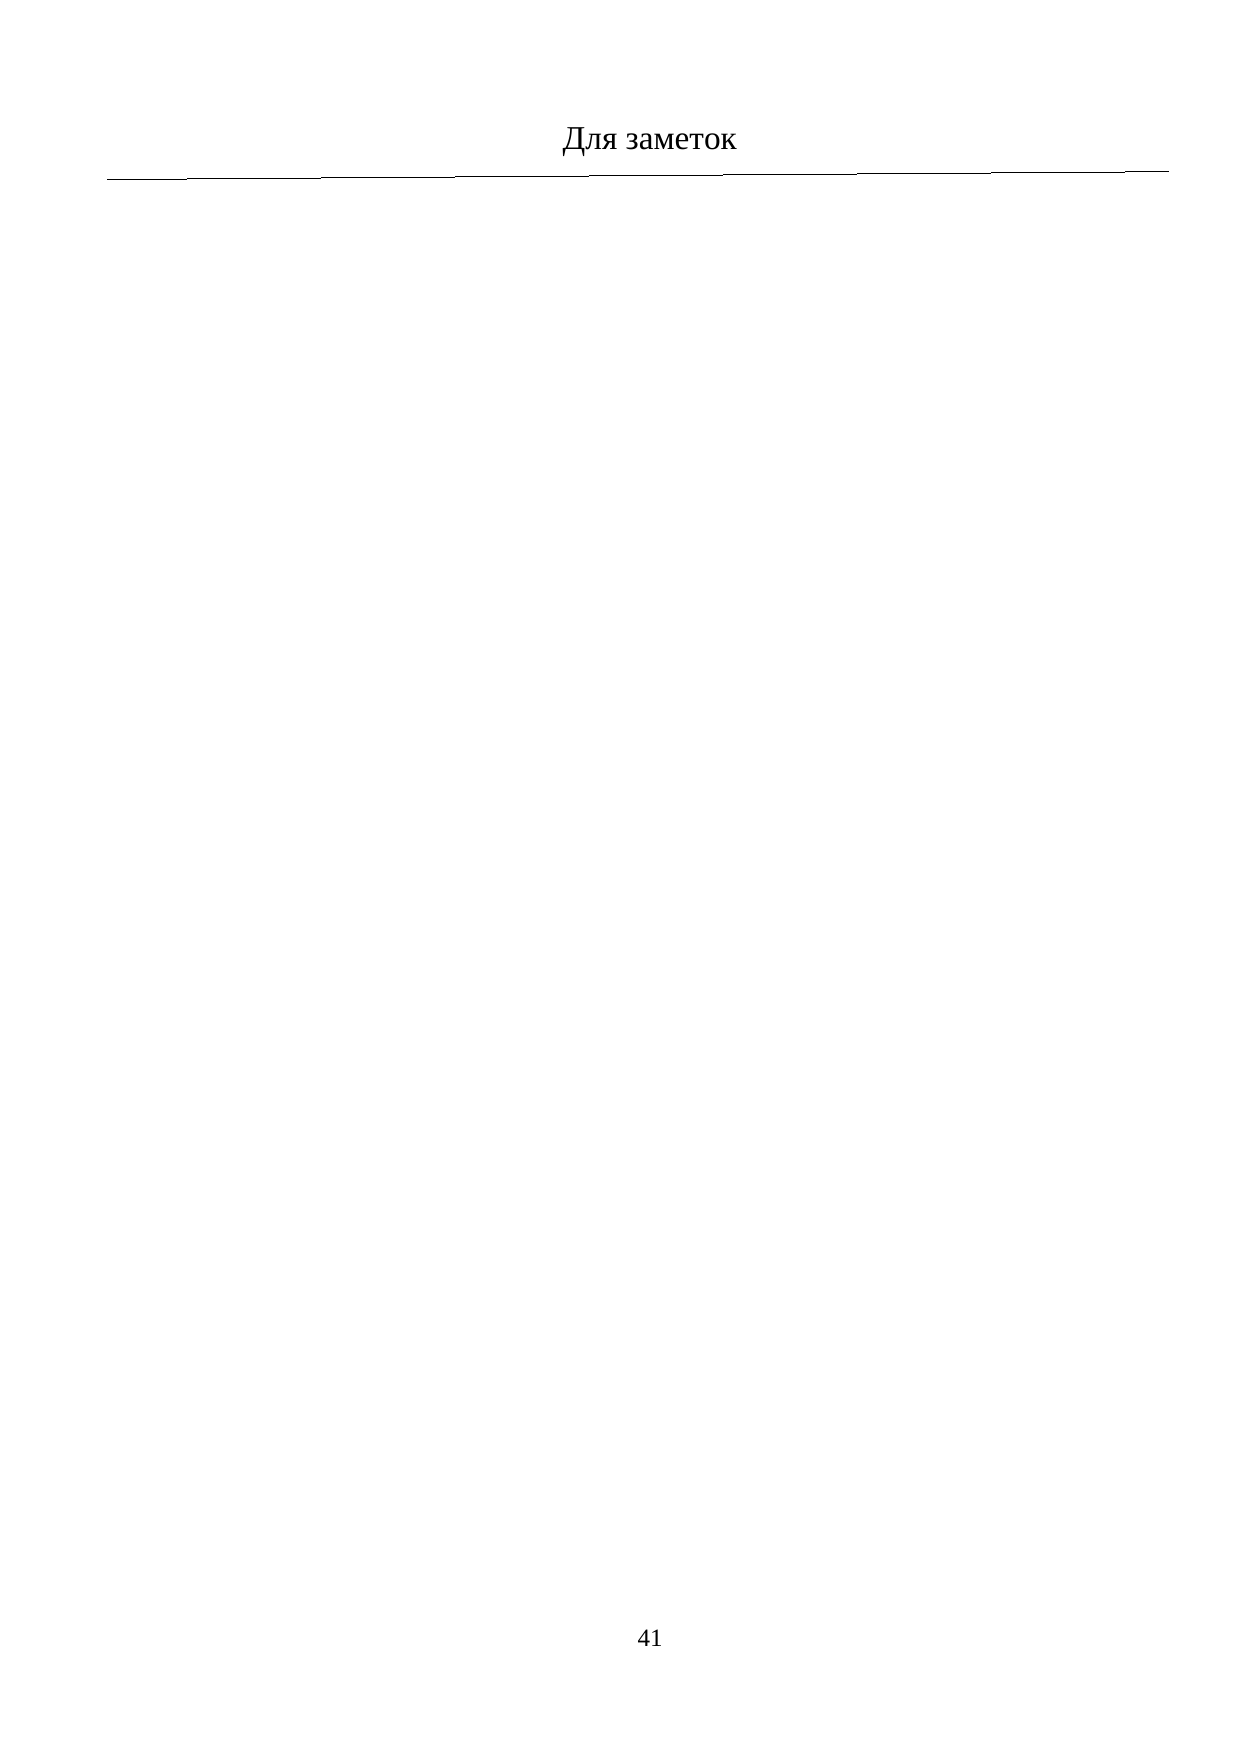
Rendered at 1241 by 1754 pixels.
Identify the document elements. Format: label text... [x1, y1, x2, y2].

text Для заметок [177, 118, 1122, 156]
